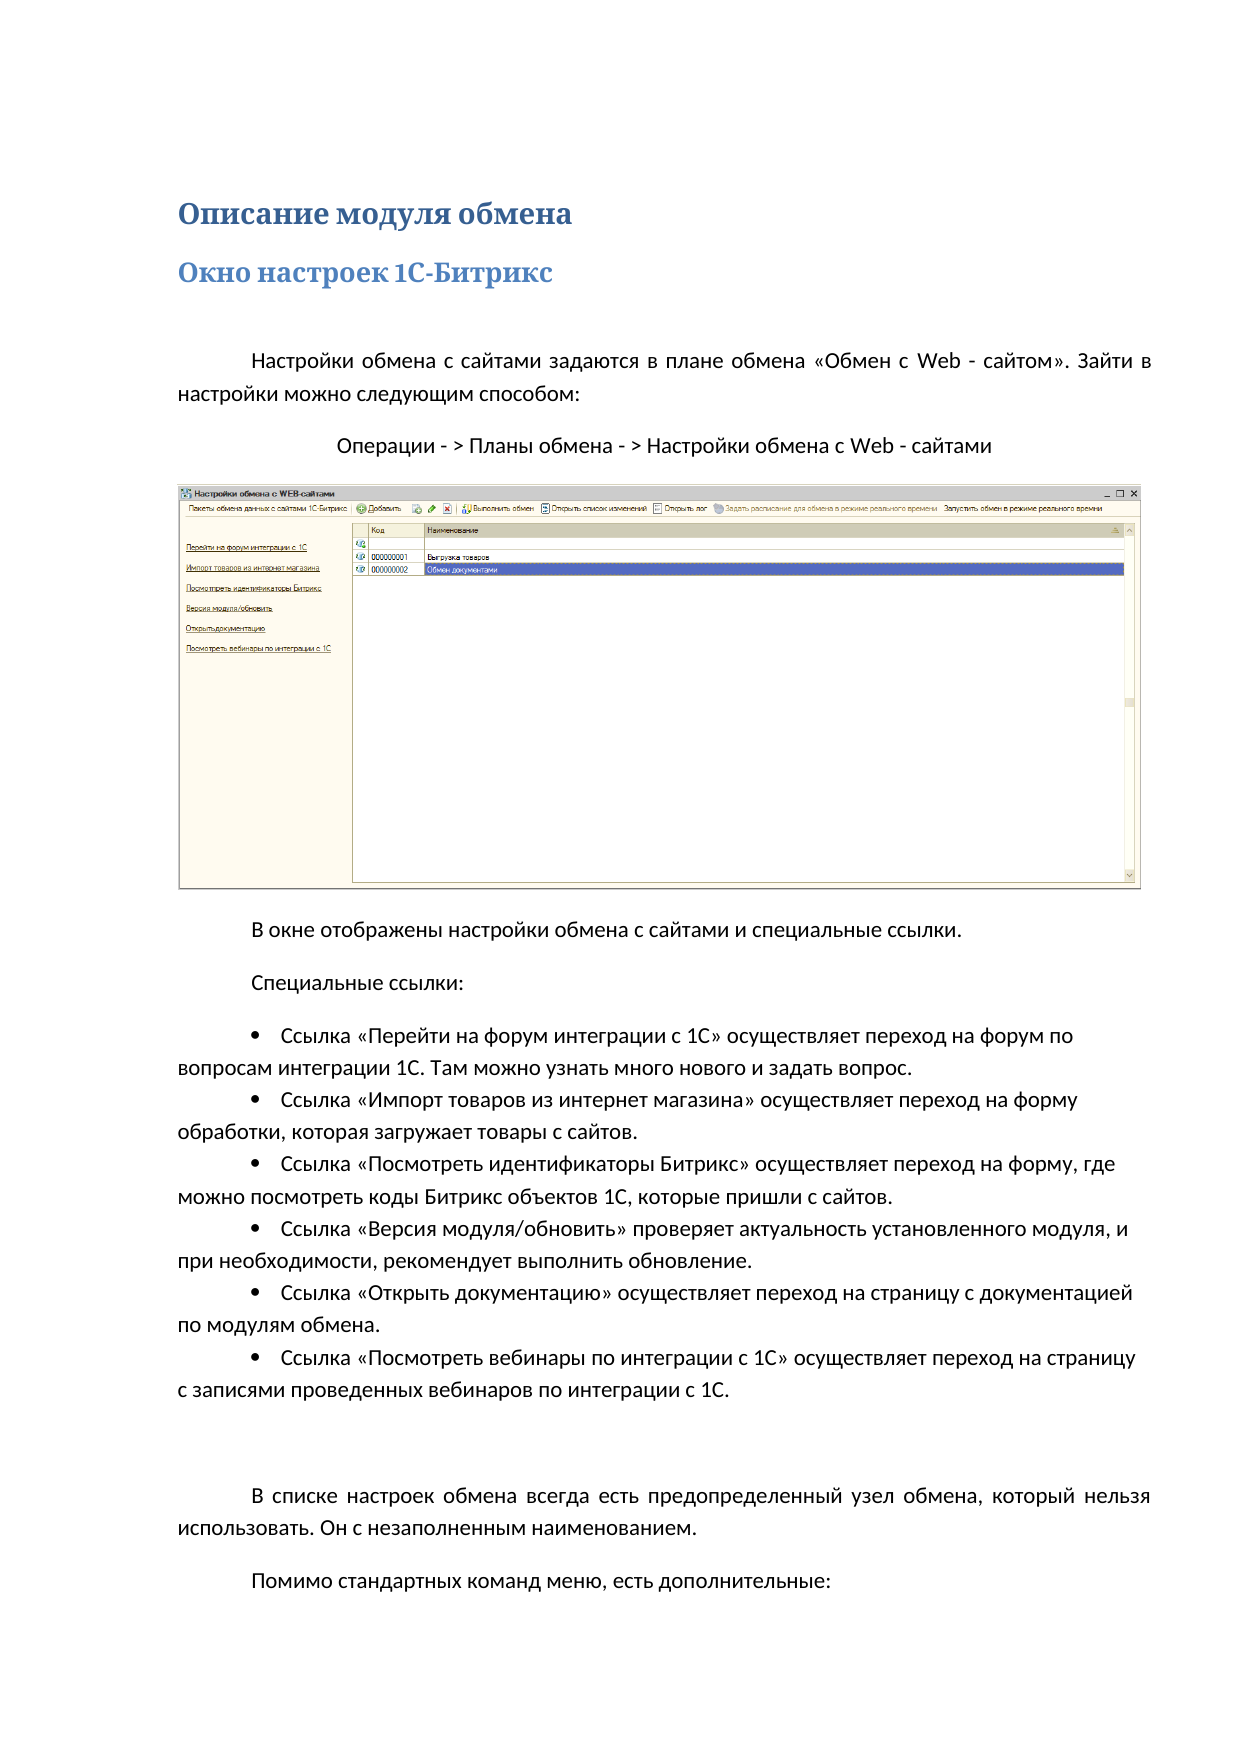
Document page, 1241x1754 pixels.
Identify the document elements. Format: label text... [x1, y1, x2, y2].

list Ссылка «Перейти на форум интеграции с 1С» осуществляет переход на форум по вопросам интеграции 1С. Там можно узнать много нового и задать вопрос. [177, 1021, 1152, 1081]
list Ссылка «Открыть документацию» осуществляет переход на страницу с документацией по модулям обмена. [177, 1278, 1152, 1338]
subtitle Описание модуля обмена [177, 198, 1152, 232]
list Ссылка «Посмотреть идентификаторы Битрикс» осуществляет переход на форму, где можно посмотреть коды Битрикс объектов 1С, которые пришли с сайтов. [177, 1149, 1152, 1210]
list Ссылка «Версия модуля/обновить» проверяет актуальность установленного модуля, и при необходимости, рекомендует выполнить обновление. [177, 1214, 1152, 1274]
subtitle Окно настроек 1С-Битрикс [177, 258, 1152, 289]
text Настройки обмена с сайтами задаются в плане обмена «Обмен с Web - сайтом». Зайти в настройки можно следующим способом: [177, 346, 1152, 407]
text В окне отображены настройки обмена с сайтами и специальные ссылки. [177, 915, 1152, 943]
list Ссылка «Импорт товаров из интернет магазина» осуществляет переход на форму обработки, которая загружает товары с сайтов. [177, 1085, 1152, 1145]
text Помимо стандартных команд меню, есть дополнительные: [177, 1566, 1152, 1594]
list Ссылка «Посмотреть вебинары по интеграции с 1С» осуществляет переход на страницу с записями проведенных вебинаров по интеграции с 1С. [177, 1343, 1152, 1403]
picture [177, 484, 1141, 890]
text Операции - > Планы обмена - > Настройки обмена с Web - сайтами [177, 432, 1152, 460]
text В списке настроек обмена всегда есть предопределенный узел обмена, который нельзя использовать. Он с незаполненным наименованием. [177, 1481, 1152, 1541]
text Специальные ссылки: [177, 968, 1152, 996]
